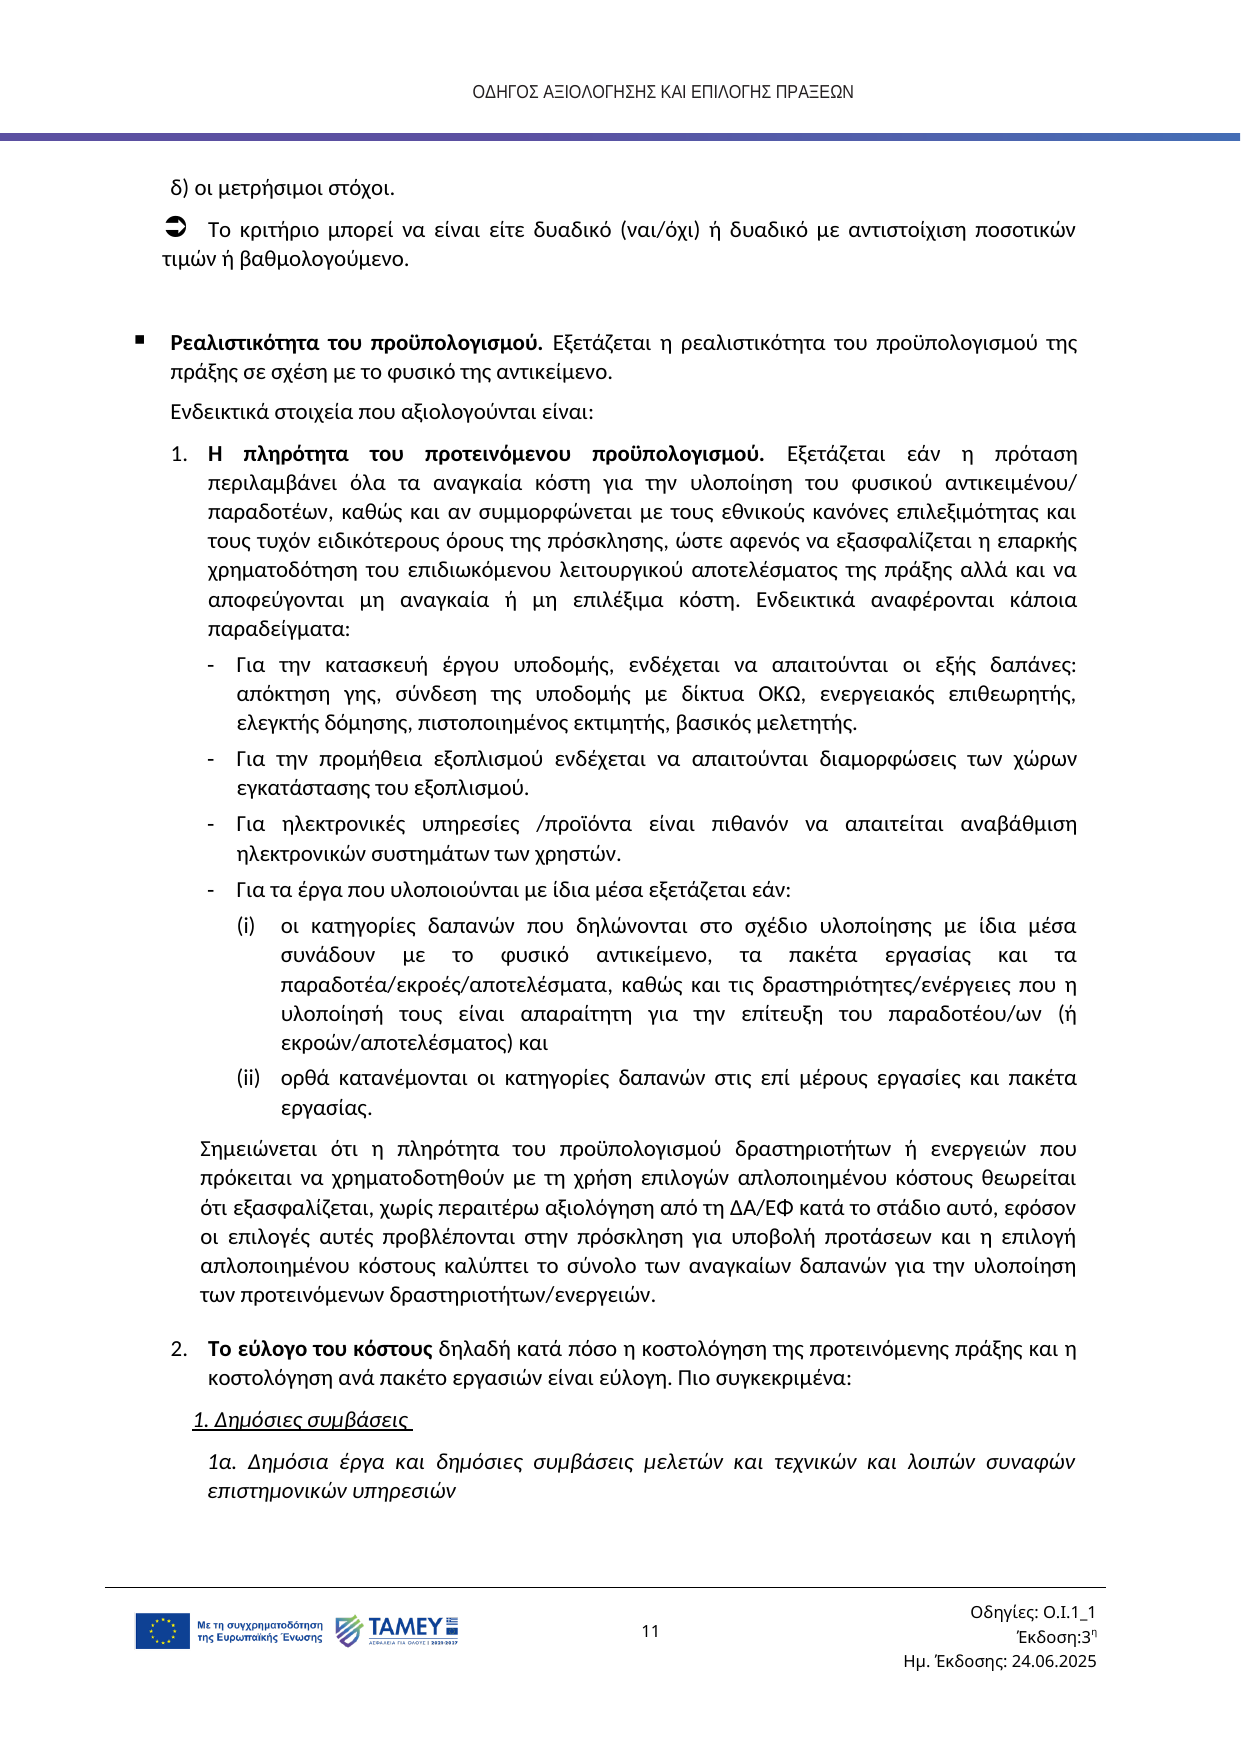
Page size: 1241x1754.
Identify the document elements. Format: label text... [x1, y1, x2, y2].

list Ενδεικτικά στοιχεία που αξιολογούνται είναι: [170, 397, 1078, 425]
list δ) οι μετρήσιμοι στόχοι. [170, 173, 1078, 202]
list Για την κατασκευή έργου υποδομής, ενδέχεται να απαιτούνται οι εξής δαπάνες: απόκτηση γης, σύνδεση της υποδομής με δίκτυα ΟΚΩ, ενεργειακός επιθεωρητής, ελεγκτής δόμησης, πιστοποιημένος εκτιμητής, βασικός μελετητής. [207, 648, 1078, 736]
picture [0, 133, 1241, 141]
list οι κατηγορίες δαπανών που δηλώνονται στο σχέδιο υλοποίησης με ίδια μέσα συνάδουν με το φυσικό αντικείμενο, τα πακέτα εργασίας και τα παραδοτέα/εκροές/αποτελέσματα, καθώς και τις δραστηριότητες/ενέργειες που η υλοποίησή τους είναι απαραίτητη για την επίτευξη του παραδοτέου/ων (ή εκροών/αποτελέσματος) και [236, 910, 1078, 1056]
text 1α. Δημόσια έργα και δημόσιες συμβάσεις μελετών και τεχνικών και λοιπών συναφών επιστημονικών υπηρεσιών [207, 1446, 1078, 1504]
picture [132, 1610, 461, 1651]
list Για τα έργα που υλοποιούνται με ίδια μέσα εξετάζεται εάν: [207, 873, 1078, 904]
list Η πληρότητα του προτεινόμενου προϋπολογισμού. Εξετάζεται εάν η πρόταση περιλαμβάνει όλα τα αναγκαία κόστη για την υλοποίηση του φυσικού αντικειμένου/ παραδοτέων, καθώς και αν συμμορφώνεται με τους εθνικούς κανόνες επιλεξιμότητας και τους τυχόν ειδικότερους όρους της πρόσκλησης, ώστε αφενός να εξασφαλίζεται η επαρκής χρηματοδότηση του επιδιωκόμενου λειτουργικού αποτελέσματος της πράξης αλλά και να αποφεύγονται μη αναγκαία ή μη επιλέξιμα κόστη. Ενδεικτικά αναφέρονται κάποια παραδείγματα: [170, 438, 1078, 642]
list ορθά κατανέμονται οι κατηγορίες δαπανών στις επί μέρους εργασίες και πακέτα εργασίας. [236, 1062, 1078, 1121]
list Το εύλογο του κόστους δηλαδή κατά πόσο η κοστολόγηση της προτεινόμενης πράξης και η κοστολόγηση ανά πακέτο εργασιών είναι εύλογη. Πιο συγκεκριμένα: [170, 1333, 1078, 1392]
list Το κριτήριο μπορεί να είναι είτε δυαδικό (ναι/όχι) ή δυαδικό με αντιστοίχιση ποσοτικών τιμών ή βαθμολογούμενο. [162, 214, 1078, 272]
list Σημειώνεται ότι η πληρότητα του προϋπολογισμού δραστηριοτήτων ή ενεργειών που πρόκειται να χρηματοδοτηθούν με τη χρήση επιλογών απλοποιημένου κόστους θεωρείται ότι εξασφαλίζεται, χωρίς περαιτέρω αξιολόγηση από τη ΔΑ/ΕΦ κατά το στάδιο αυτό, εφόσον οι επιλογές αυτές προβλέπονται στην πρόσκληση για υποβολή προτάσεων και η επιλογή απλοποιημένου κόστους καλύπτει το σύνολο των αναγκαίων δαπανών για την υλοποίηση των προτεινόμενων δραστηριοτήτων/ενεργειών. [200, 1133, 1078, 1308]
list Για ηλεκτρονικές υπηρεσίες /προϊόντα είναι πιθανόν να απαιτείται αναβάθμιση ηλεκτρονικών συστημάτων των χρηστών. [207, 807, 1078, 867]
list Ρεαλιστικότητα του προϋπολογισμού. Εξετάζεται η ρεαλιστικότητα του προϋπολογισμού της πράξης σε σχέση με το φυσικό της αντικείμενο. [133, 327, 1078, 385]
list Για την προμήθεια εξοπλισμού ενδέχεται να απαιτούνται διαμορφώσεις των χώρων εγκατάστασης του εξοπλισμού. [207, 742, 1078, 801]
text 1. Δημόσιες συμβάσεις [192, 1404, 1078, 1433]
